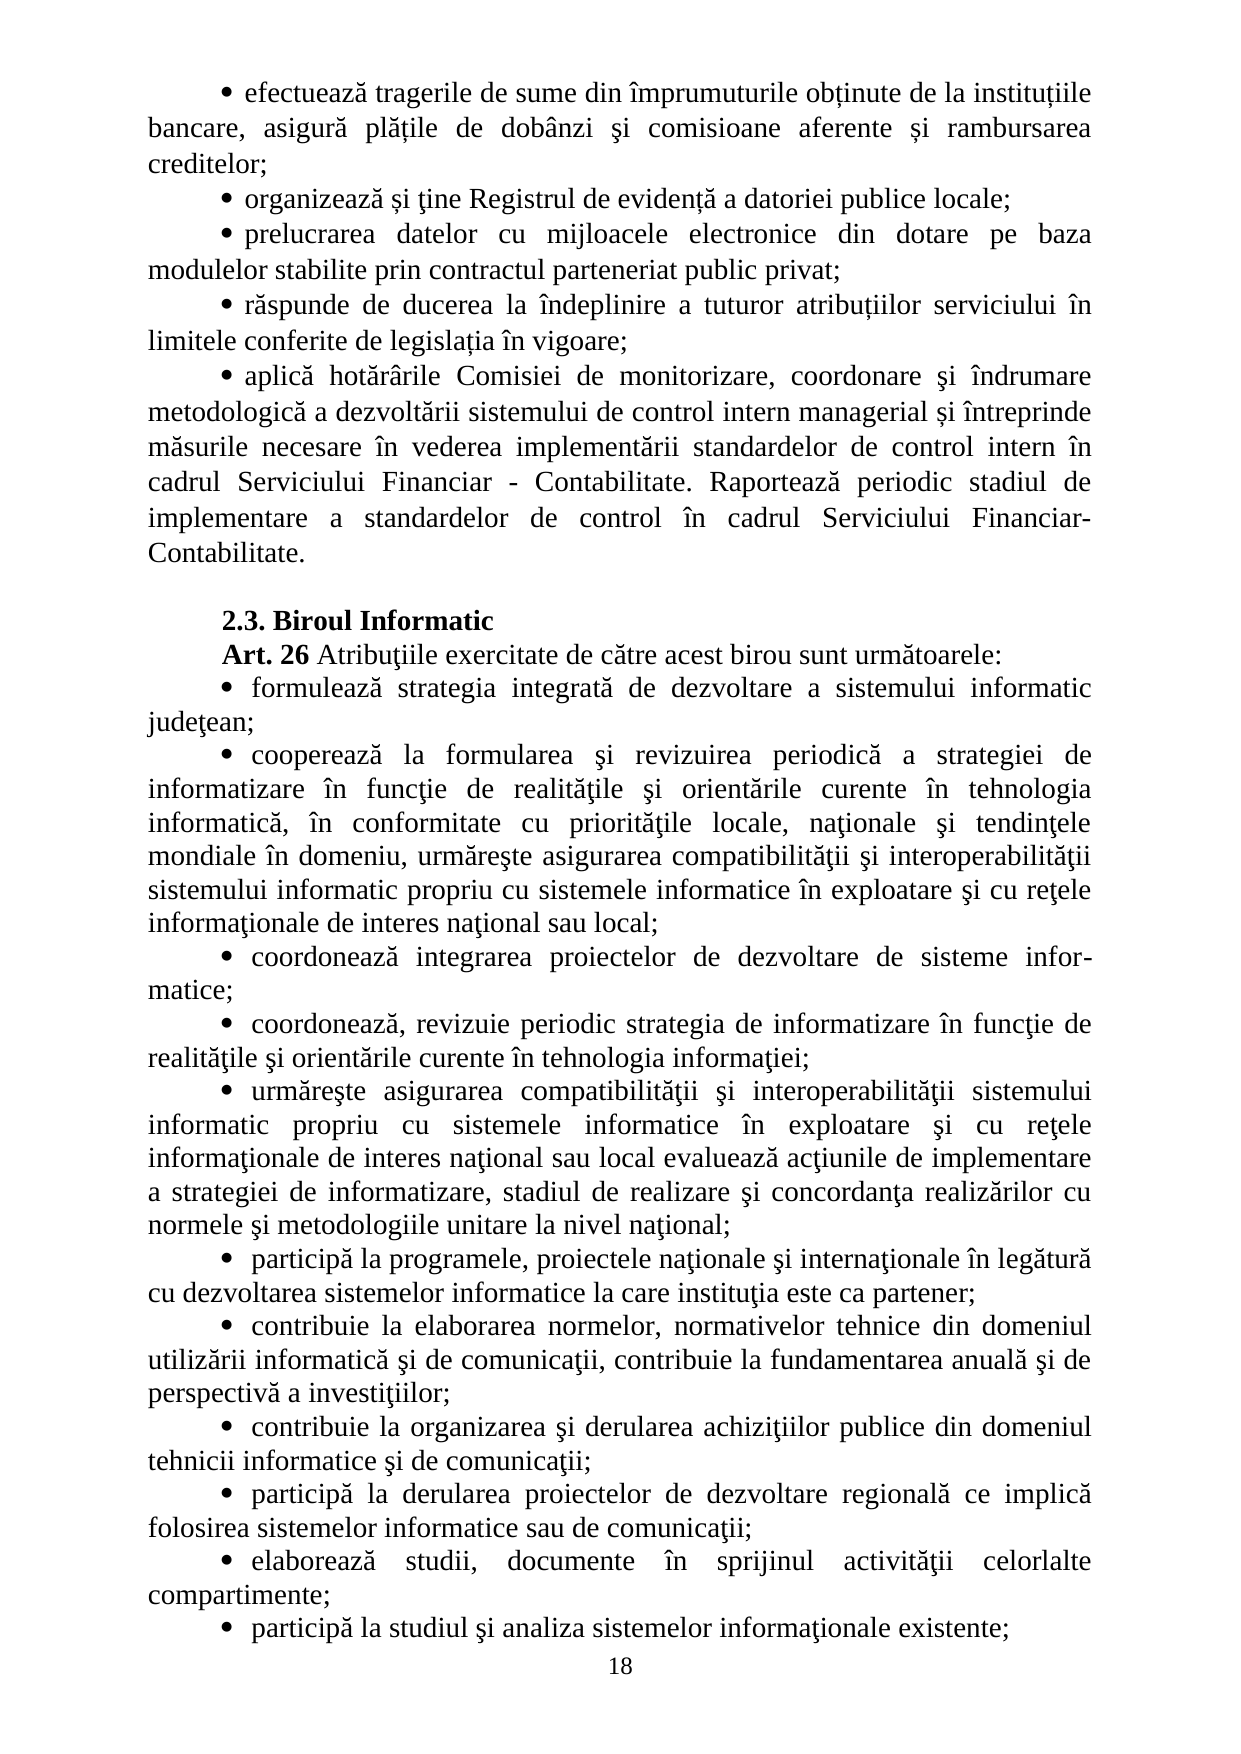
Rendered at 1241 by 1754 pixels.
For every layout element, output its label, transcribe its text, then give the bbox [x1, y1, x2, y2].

list aplică hotărârile Comisiei de monitorizare, coordonare şi îndrumare metodologică a dezvoltării sistemului de control intern managerial și întreprinde măsurile necesare în vederea implementării standardelor de control intern în cadrul Serviciului Financiar - Contabilitate. Raportează periodic stadiul de implementare a standardelor de control în cadrul Serviciului Financiar-Contabilitate. [148, 357, 1092, 570]
list urmăreşte asigurarea compatibilităţii şi interoperabilităţii sistemului informatic propriu cu sistemele informatice în exploatare şi cu reţele informaţionale de interes naţional sau local evaluează acţiunile de implementare a strategiei de informatizare, stadiul de realizare şi concordanţa realizărilor cu normele şi metodologiile unitare la nivel naţional; [148, 1073, 1092, 1241]
list cooperează la formularea şi revizuirea periodică a strategiei de informatizare în funcţie de realităţile şi orientările curente în tehnologia informatică, în conformitate cu priorităţile locale, naţionale şi tendinţele mondiale în domeniu, urmăreşte asigurarea compatibilităţii şi interoperabilităţii sistemului informatic propriu cu sistemele informatice în exploatare şi cu reţele informaţionale de interes naţional sau local; [148, 737, 1092, 939]
list organizează și ţine Registrul de evidență a datoriei publice locale; [148, 180, 1092, 216]
list participă la studiul şi analiza sistemelor informaţionale existente; [148, 1611, 1092, 1644]
list elaborează studii, documente în sprijinul activităţii celorlalte compartimente; [148, 1543, 1092, 1611]
list contribuie la elaborarea normelor, normativelor tehnice din domeniul utilizării informatică şi de comunicaţii, contribuie la fundamentarea anuală şi de perspectivă a investiţiilor; [148, 1308, 1092, 1409]
list participă la programele, proiectele naţionale şi internaţionale în legătură cu dezvoltarea sistemelor informatice la care instituţia este ca partener; [148, 1241, 1092, 1308]
list 2.3. Biroul Informatic [222, 603, 1092, 637]
list răspunde de ducerea la îndeplinire a tuturor atribuțiilor serviciului în limitele conferite de legislația în vigoare; [148, 286, 1092, 357]
list prelucrarea datelor cu mijloacele electronice din dotare pe baza modulelor stabilite prin contractul parteneriat public privat; [148, 216, 1092, 286]
list coordonează integrarea proiectelor de dezvoltare de sisteme informatice; [148, 939, 1092, 1006]
text Art. 26 Atribuţiile exercitate de către acest birou sunt următoarele: [148, 637, 1092, 670]
list contribuie la organizarea şi derularea achiziţiilor publice din domeniul tehnicii informatice şi de comunicaţii; [148, 1409, 1092, 1476]
list formulează strategia integrată de dezvoltare a sistemului informatic judeţean; [148, 670, 1092, 737]
list coordonează, revizuie periodic strategia de informatizare în funcţie de realităţile şi orientările curente în tehnologia informaţiei; [148, 1006, 1092, 1073]
list efectuează tragerile de sume din împrumuturile obținute de la instituțiile bancare, asigură plățile de dobânzi şi comisioane aferente și rambursarea creditelor; [148, 74, 1092, 180]
list participă la derularea proiectelor de dezvoltare regională ce implică folosirea sistemelor informatice sau de comunicaţii; [148, 1476, 1092, 1543]
